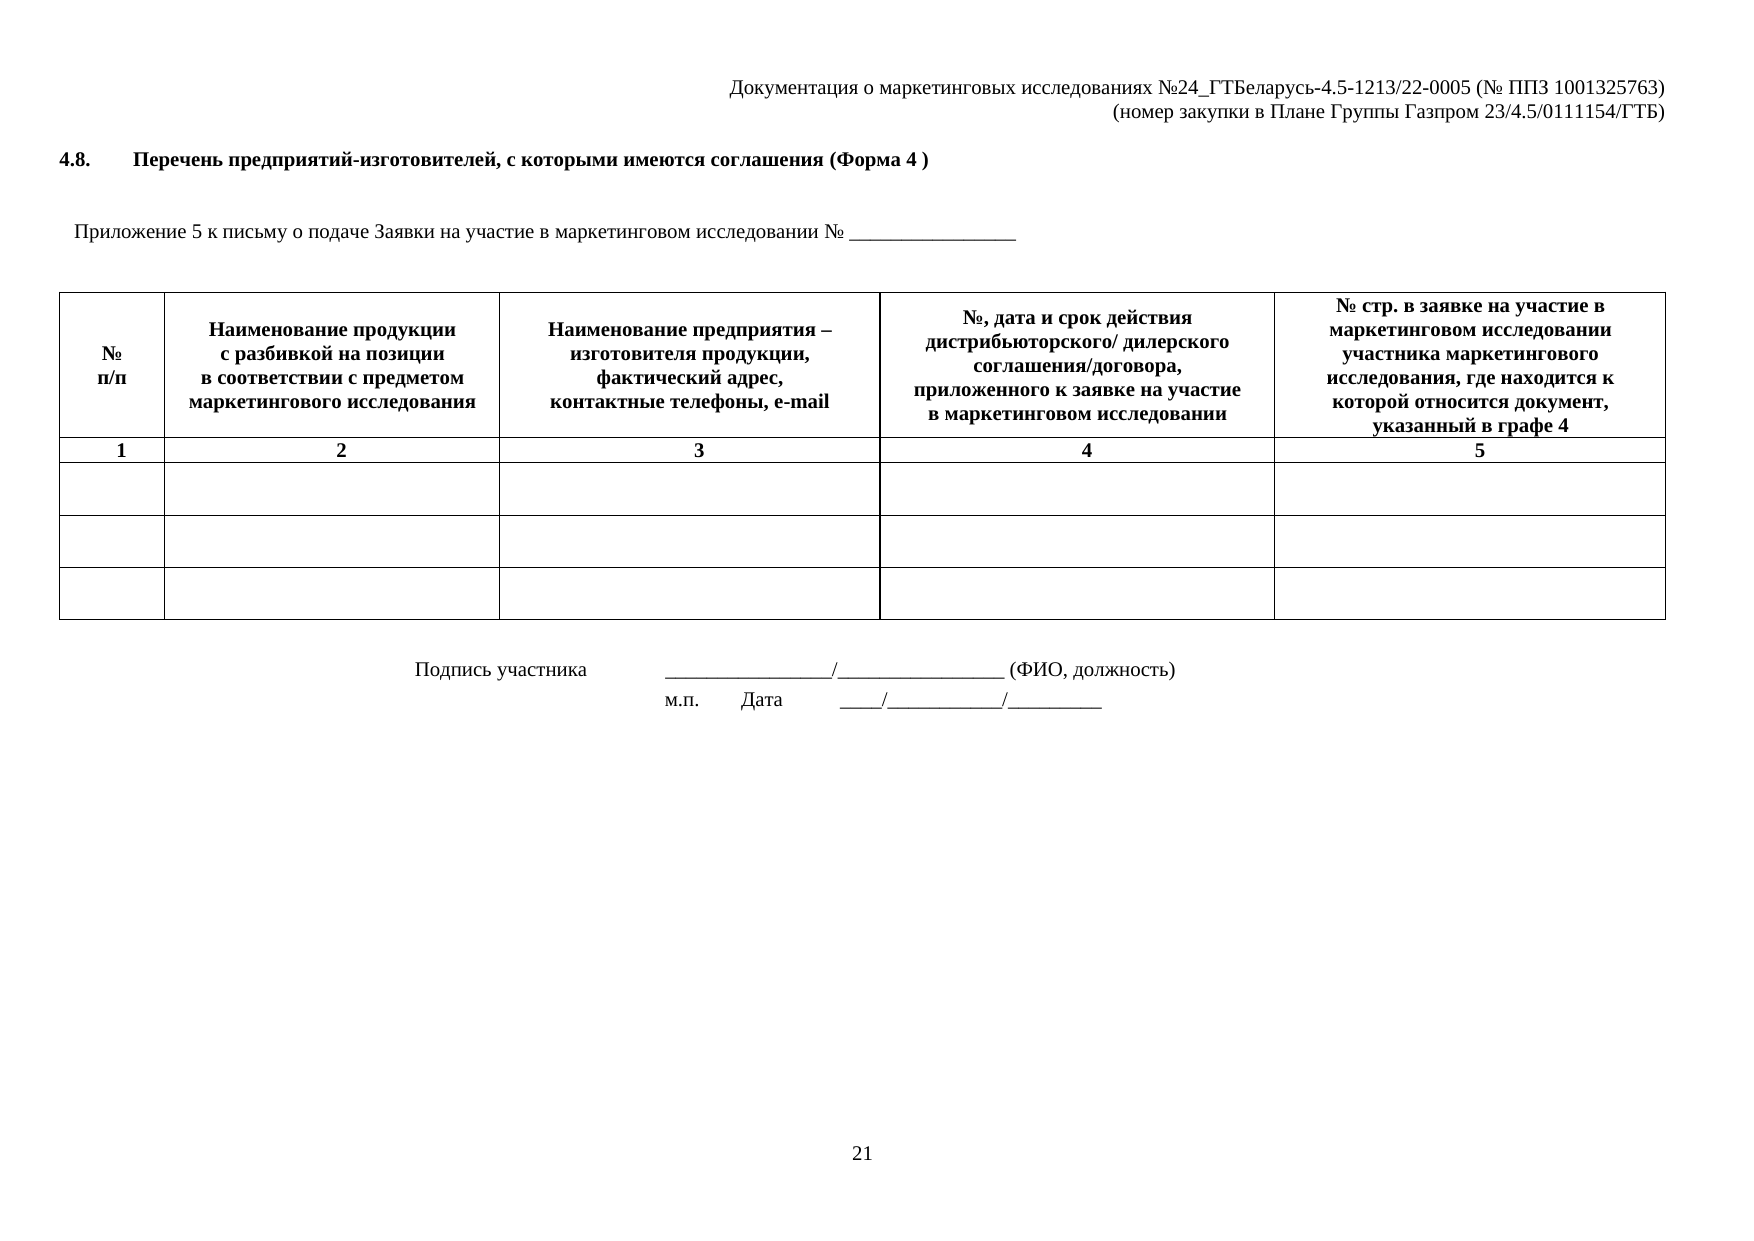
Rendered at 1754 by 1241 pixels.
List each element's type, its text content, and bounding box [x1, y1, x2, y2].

table_cell [165, 568, 499, 619]
table_cell [1275, 516, 1665, 567]
table_cell 4 [881, 438, 1274, 462]
text Приложение 5 к письму о подаче Заявки на участие в маркетинговом исследовании № ________________ [59, 219, 1665, 243]
table_cell [1275, 463, 1665, 514]
table_cell [60, 516, 164, 567]
table_header № п/п [60, 293, 164, 437]
table_cell [1275, 568, 1665, 619]
text Подпись участника ________________/________________ (ФИО, должность) [326, 657, 1665, 681]
table_cell 2 [165, 438, 499, 462]
table_cell 3 [500, 438, 879, 462]
table_header №, дата и срок действия дистрибьюторского/ дилерского соглашения/договора, приложенного к заявке на участие в маркетинговом исследовании [881, 293, 1274, 437]
table_cell [165, 516, 499, 567]
table_cell [165, 463, 499, 514]
table_cell [500, 516, 879, 567]
table_cell [500, 568, 879, 619]
table_cell 5 [1275, 438, 1665, 462]
table_header Наименование продукции с разбивкой на позиции в соответствии с предметом маркетингового исследования [165, 293, 499, 437]
table_cell [60, 463, 164, 514]
table_cell [60, 568, 164, 619]
table_header Наименование предприятия – изготовителя продукции, фактический адрес, контактные телефоны, e-mail [500, 293, 879, 437]
table_cell [881, 568, 1274, 619]
table_cell [881, 516, 1274, 567]
table_cell [500, 463, 879, 514]
list Перечень предприятий-изготовителей, с которыми имеются соглашения (Форма 4 ) [59, 147, 1665, 171]
text м.п. Дата ____/___________/_________ [326, 687, 1665, 711]
table_header № стр. в заявке на участие в маркетинговом исследовании участника маркетингового исследования, где находится к которой относится документ, указанный в графе 4 [1275, 293, 1665, 437]
table_cell 1 [60, 438, 164, 462]
table_cell [881, 463, 1274, 514]
